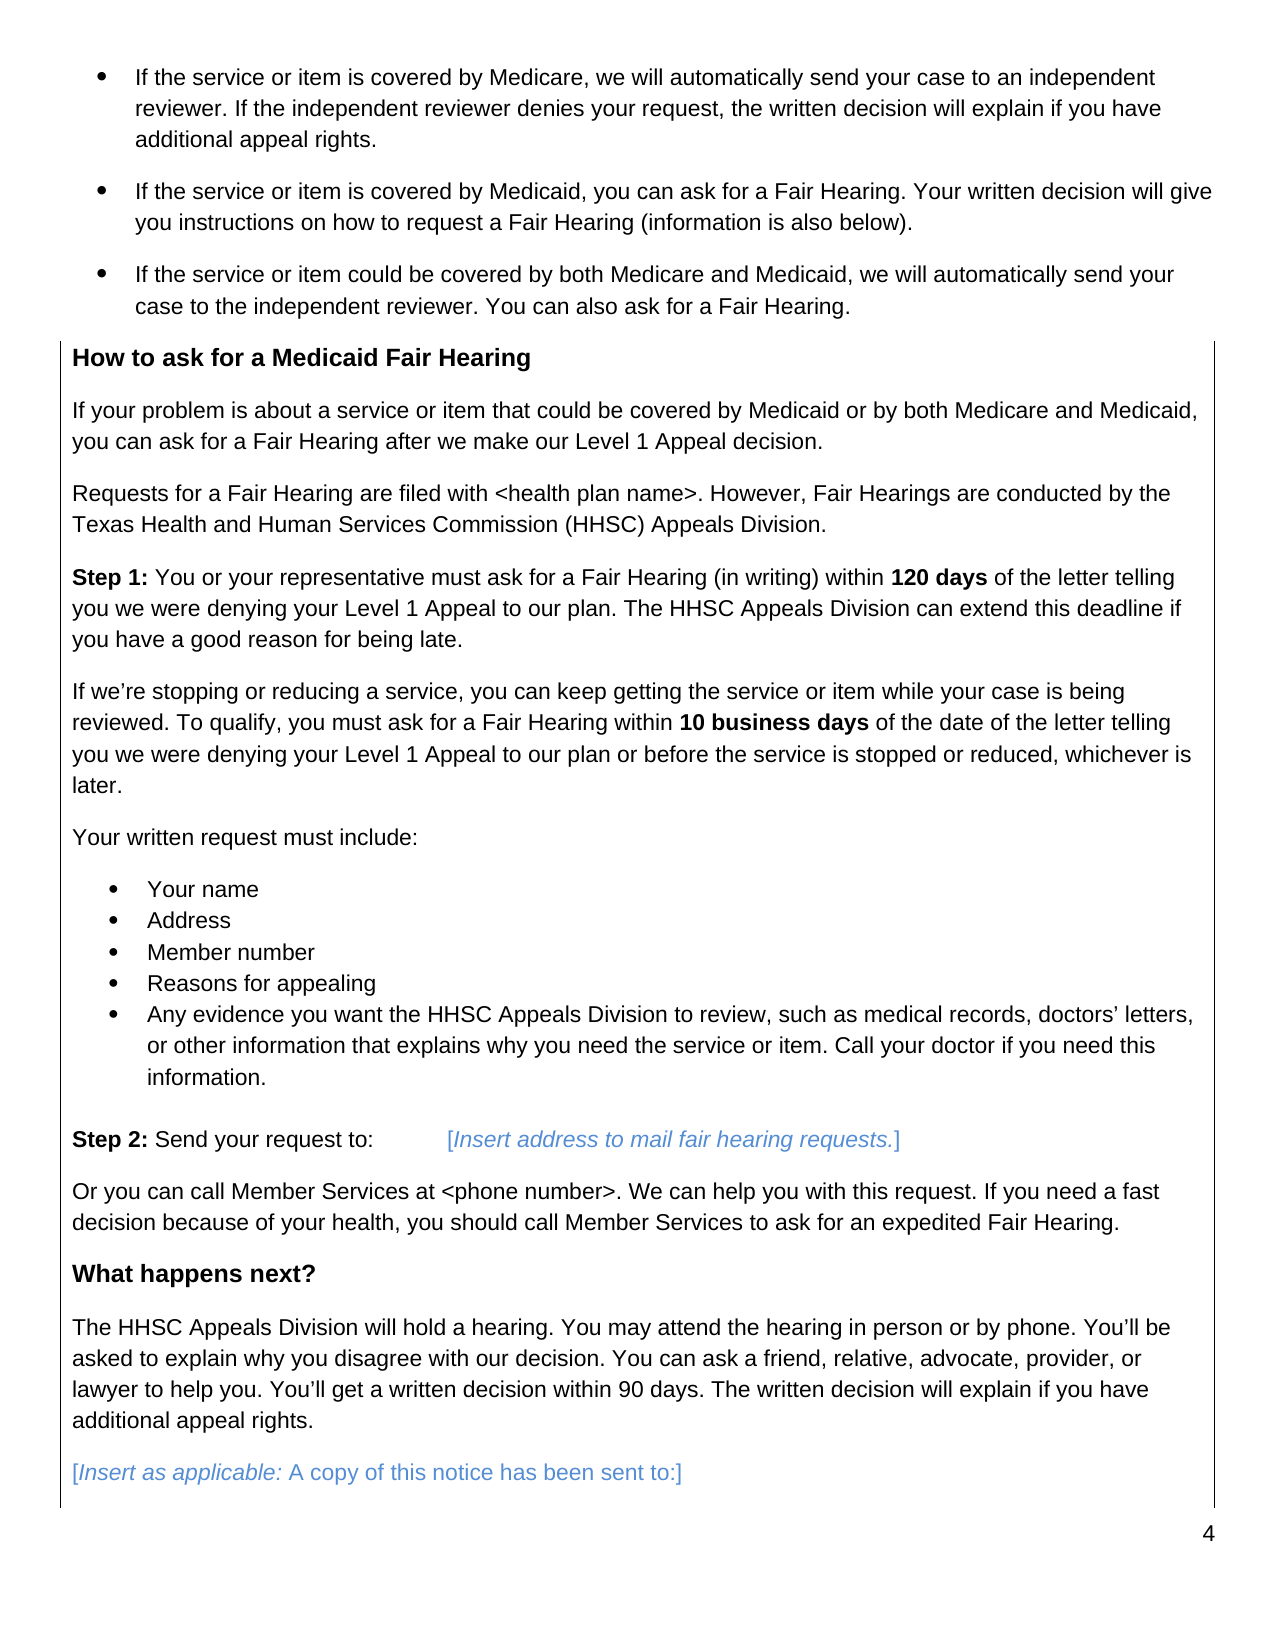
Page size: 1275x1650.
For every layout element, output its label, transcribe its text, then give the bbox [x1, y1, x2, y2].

list If the service or item is covered by Medicare, we will automatically send your case to an independent reviewer. If the independent reviewer denies your request, the written decision will explain if you have additional appeal rights. [97, 60, 1215, 154]
list If the service or item could be covered by both Medicare and Medicaid, we will automatically send your case to the independent reviewer. You can also ask for a Fair Hearing. [97, 258, 1215, 320]
table_header How to ask for a Medicaid Fair Hearing If your problem is about a service or item that could be covered by Medicaid or by both Medicare and Medicaid, you can ask for a Fair Hearing after we make our Level 1 Appeal decision. Requests for a Fair Hearing are filed with <health plan name>. However, Fair Hearings are conducted by the Texas Health and Human Services Commission (HHSC) Appeals Division. Step 1: You or your representative must ask for a Fair Hearing (in writing) within 120 days of the letter telling you we were denying your Level 1 Appeal to our plan. The HHSC Appeals Division can extend this deadline if you have a good reason for being late. If we’re stopping or reducing a service, you can keep getting the service or item while your case is being reviewed. To qualify, you must ask for a Fair Hearing within 10 business days of the date of the letter telling you we were denying your Level 1 Appeal to our plan or before the service is stopped or reduced, whichever is later. Your written request must include: Your name Address Member number Reasons for appealing Any evidence you want the HHSC Appeals Division to review, such as medical records, doctors’ letters, or other information that explains why you need the service or item. Call your doctor if you need this information. Step 2: Send your request to: [Insert address to mail fair hearing requests.] Or you can call Member Services at <phone number>. We can help you with this request. If you need a fast decision because of your health, you should call Member Services to ask for an expedited Fair Hearing. What happens next? The HHSC Appeals Division will hold a hearing. You may attend the hearing in person or by phone. You’ll be asked to explain why you disagree with our decision. You can ask a friend, relative, advocate, provider, or lawyer to help you. You’ll get a written decision within 90 days. The written decision will explain if you have additional appeal rights. [Insert as applicable: A copy of this notice has been sent to:] [61, 341, 1214, 1508]
list If the service or item is covered by Medicaid, you can ask for a Fair Hearing. Your written decision will give you instructions on how to request a Fair Hearing (information is also below). [97, 174, 1215, 237]
